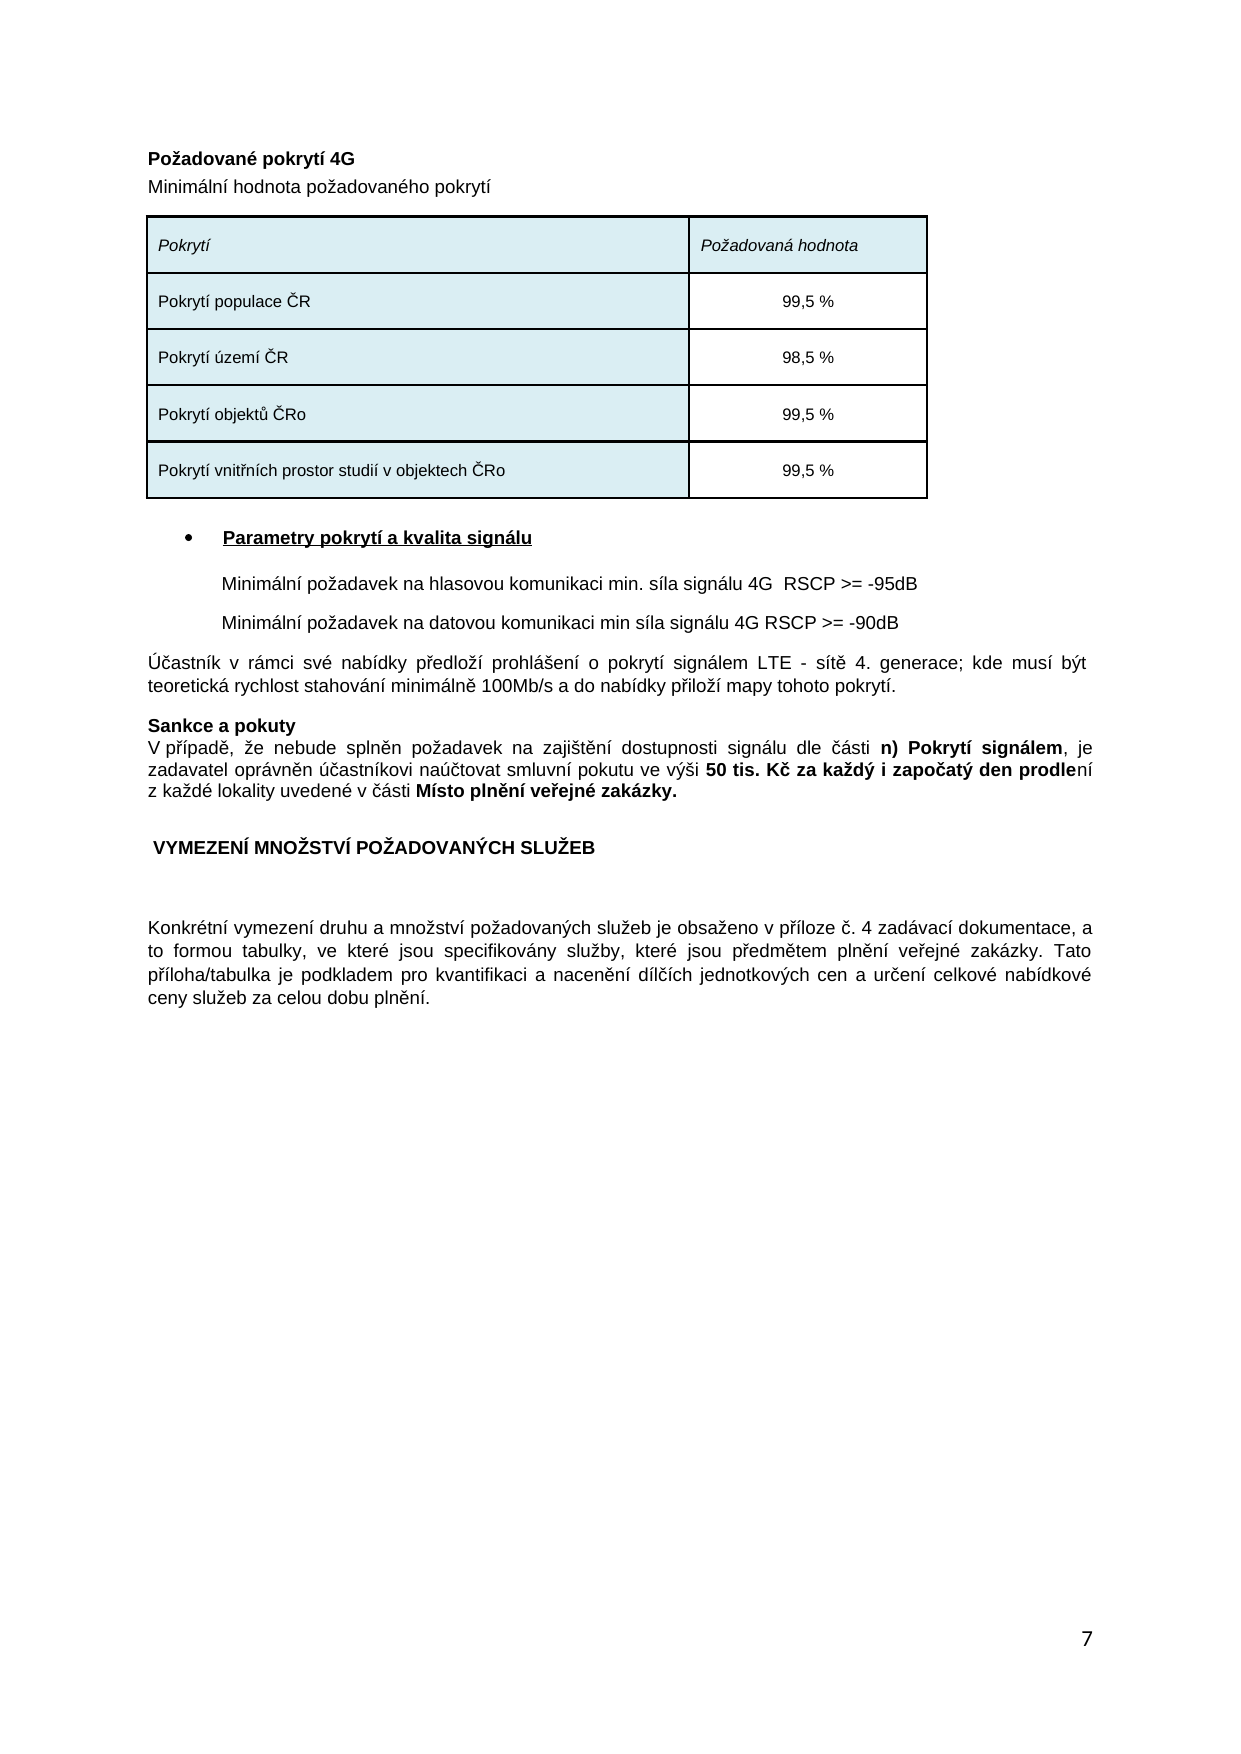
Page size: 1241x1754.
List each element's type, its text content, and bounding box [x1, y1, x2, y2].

table_cell 99,5 % [690, 386, 926, 440]
text Minimální požadavek na hlasovou komunikaci min. síla signálu 4G RSCP >= -95dB [148, 572, 1093, 594]
text Účastník v rámci své nabídky předloží prohlášení o pokrytí signálem LTE - sítě 4. generace; kde musí být teoretická rychlost stahování minimálně 100Mb/s a do nabídky přiloží mapy tohoto pokrytí. [148, 652, 1093, 697]
text V případě, že nebude splněn požadavek na zajištění dostupnosti signálu dle části n) Pokrytí signálem, je zadavatel oprávněn účastníkovi naúčtovat smluvní pokutu ve výši 50 tis. Kč za každý i započatý den prodlení z každé lokality uvedené v části Místo plnění veřejné zakázky. [148, 737, 1093, 801]
text Minimální požadavek na datovou komunikaci min síla signálu 4G RSCP >= -90dB [148, 612, 1093, 634]
table_cell 99,5 % [690, 443, 926, 497]
table_cell 99,5 % [690, 274, 926, 328]
table_header Požadovaná hodnota [690, 218, 926, 272]
table_cell Pokrytí populace ČR [148, 274, 688, 328]
subtitle Požadované pokrytí 4G [148, 148, 1093, 169]
table_header Pokrytí [148, 218, 688, 272]
text Vymezení množství požadovaných služeb [148, 837, 1093, 859]
table_cell 98,5 % [690, 330, 926, 384]
text Konkrétní vymezení druhu a množství požadovaných služeb je obsaženo v příloze č. 4 zadávací dokumentace, a to formou tabulky, ve které jsou specifikovány služby, které jsou předmětem plnění veřejné zakázky. Tato příloha/tabulka je podkladem pro kvantifikaci a nacenění dílčích jednotkových cen a určení celkové nabídkové ceny služeb za celou dobu plnění. [148, 917, 1093, 1008]
list Parametry pokrytí a kvalita signálu [185, 527, 1093, 548]
table_cell Pokrytí území ČR [148, 330, 688, 384]
table_cell Pokrytí vnitřních prostor studií v objektech ČRo [148, 443, 688, 497]
text Sankce a pokuty [148, 715, 1093, 737]
text Minimální hodnota požadovaného pokrytí [148, 175, 1093, 197]
table_cell Pokrytí objektů ČRo [148, 386, 688, 440]
